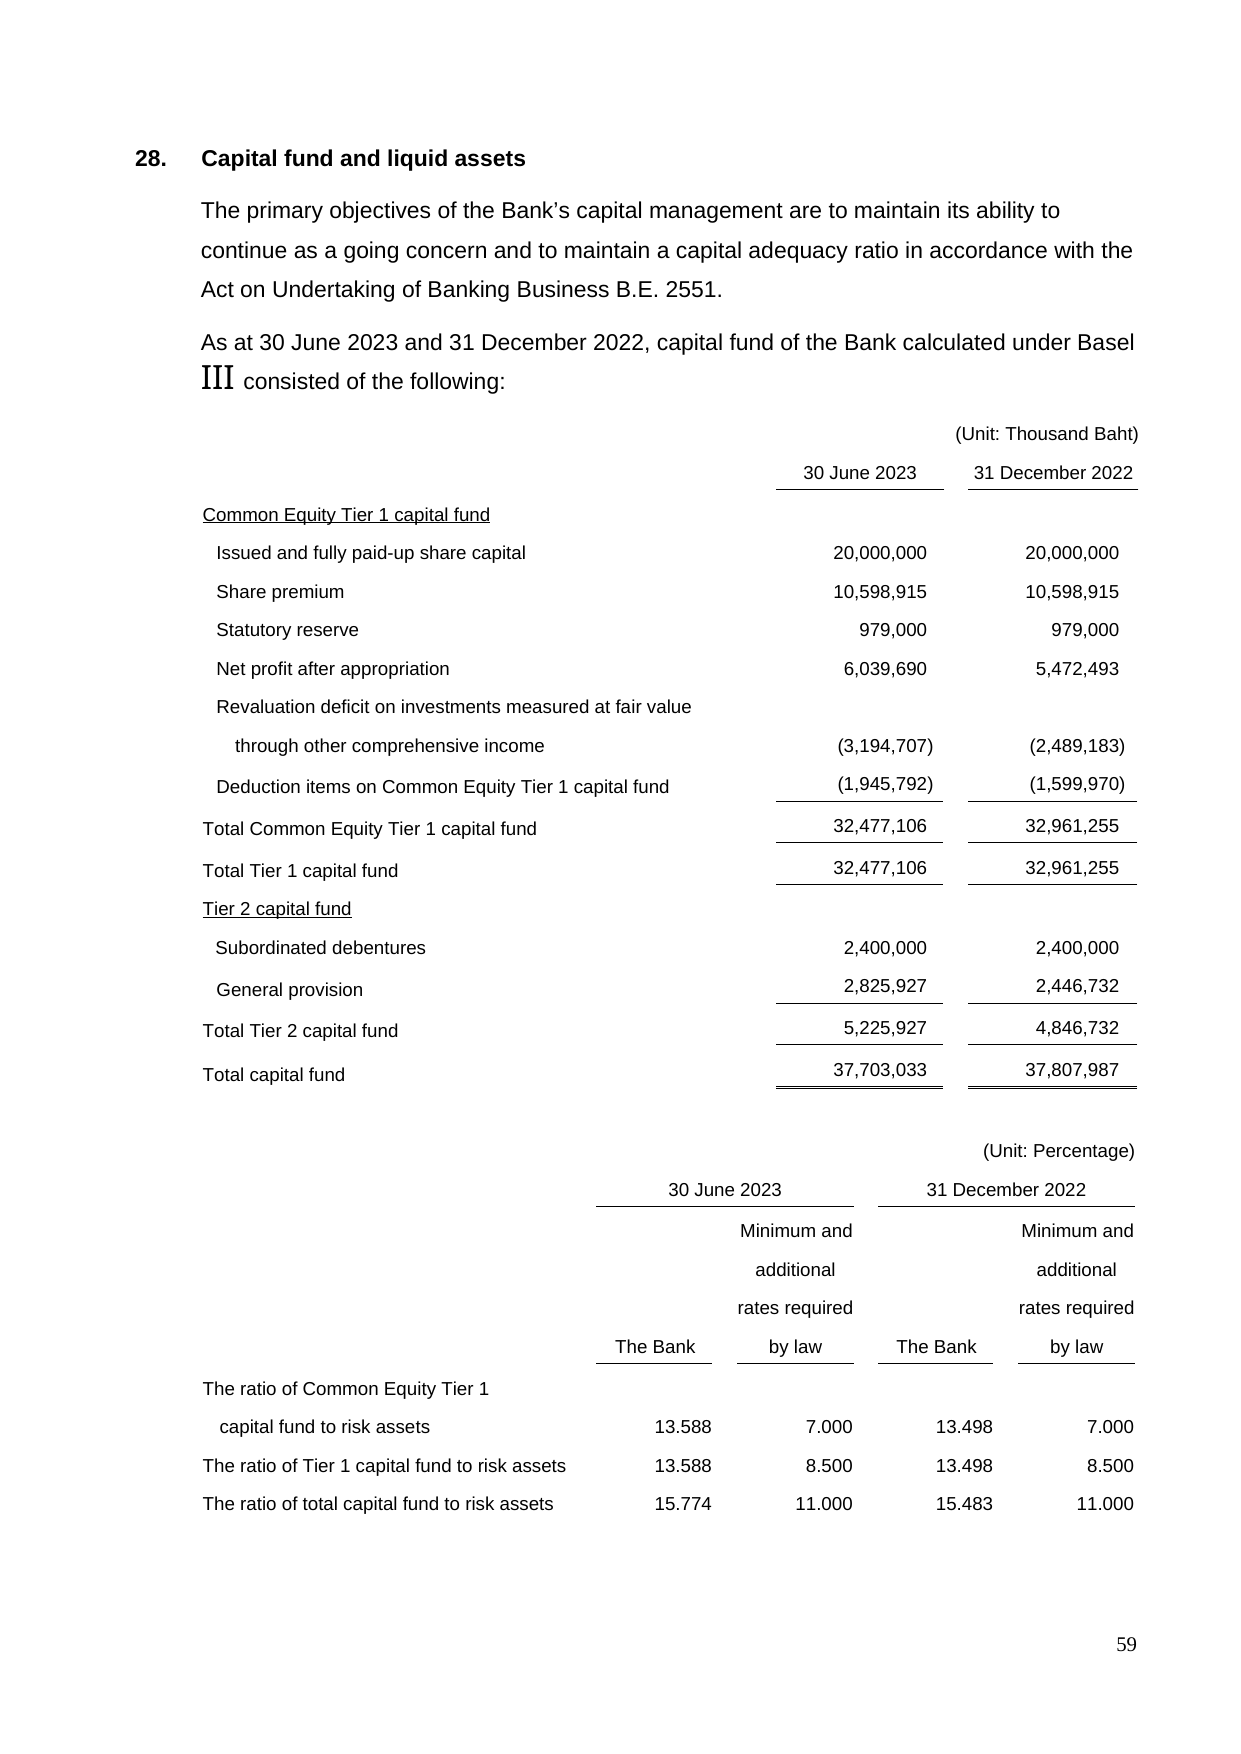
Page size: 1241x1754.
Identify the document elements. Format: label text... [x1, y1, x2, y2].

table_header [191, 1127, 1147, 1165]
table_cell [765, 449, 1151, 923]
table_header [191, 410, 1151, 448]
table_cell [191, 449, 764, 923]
text As at 30 June 2023 and 31 December 2022, capital fund of the Bank calculated under Basel III consisted of the following: [201, 318, 1137, 397]
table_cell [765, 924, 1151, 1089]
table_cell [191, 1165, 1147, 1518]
subtitle Capital fund and liquid assets [135, 135, 1137, 174]
text The primary objectives of the Bank’s capital management are to maintain its ability to continue as a going concern and to maintain a capital adequacy ratio in accordance with the Act on Undertaking of Banking Business B.E. 2551. [201, 187, 1137, 306]
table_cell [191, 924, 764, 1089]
